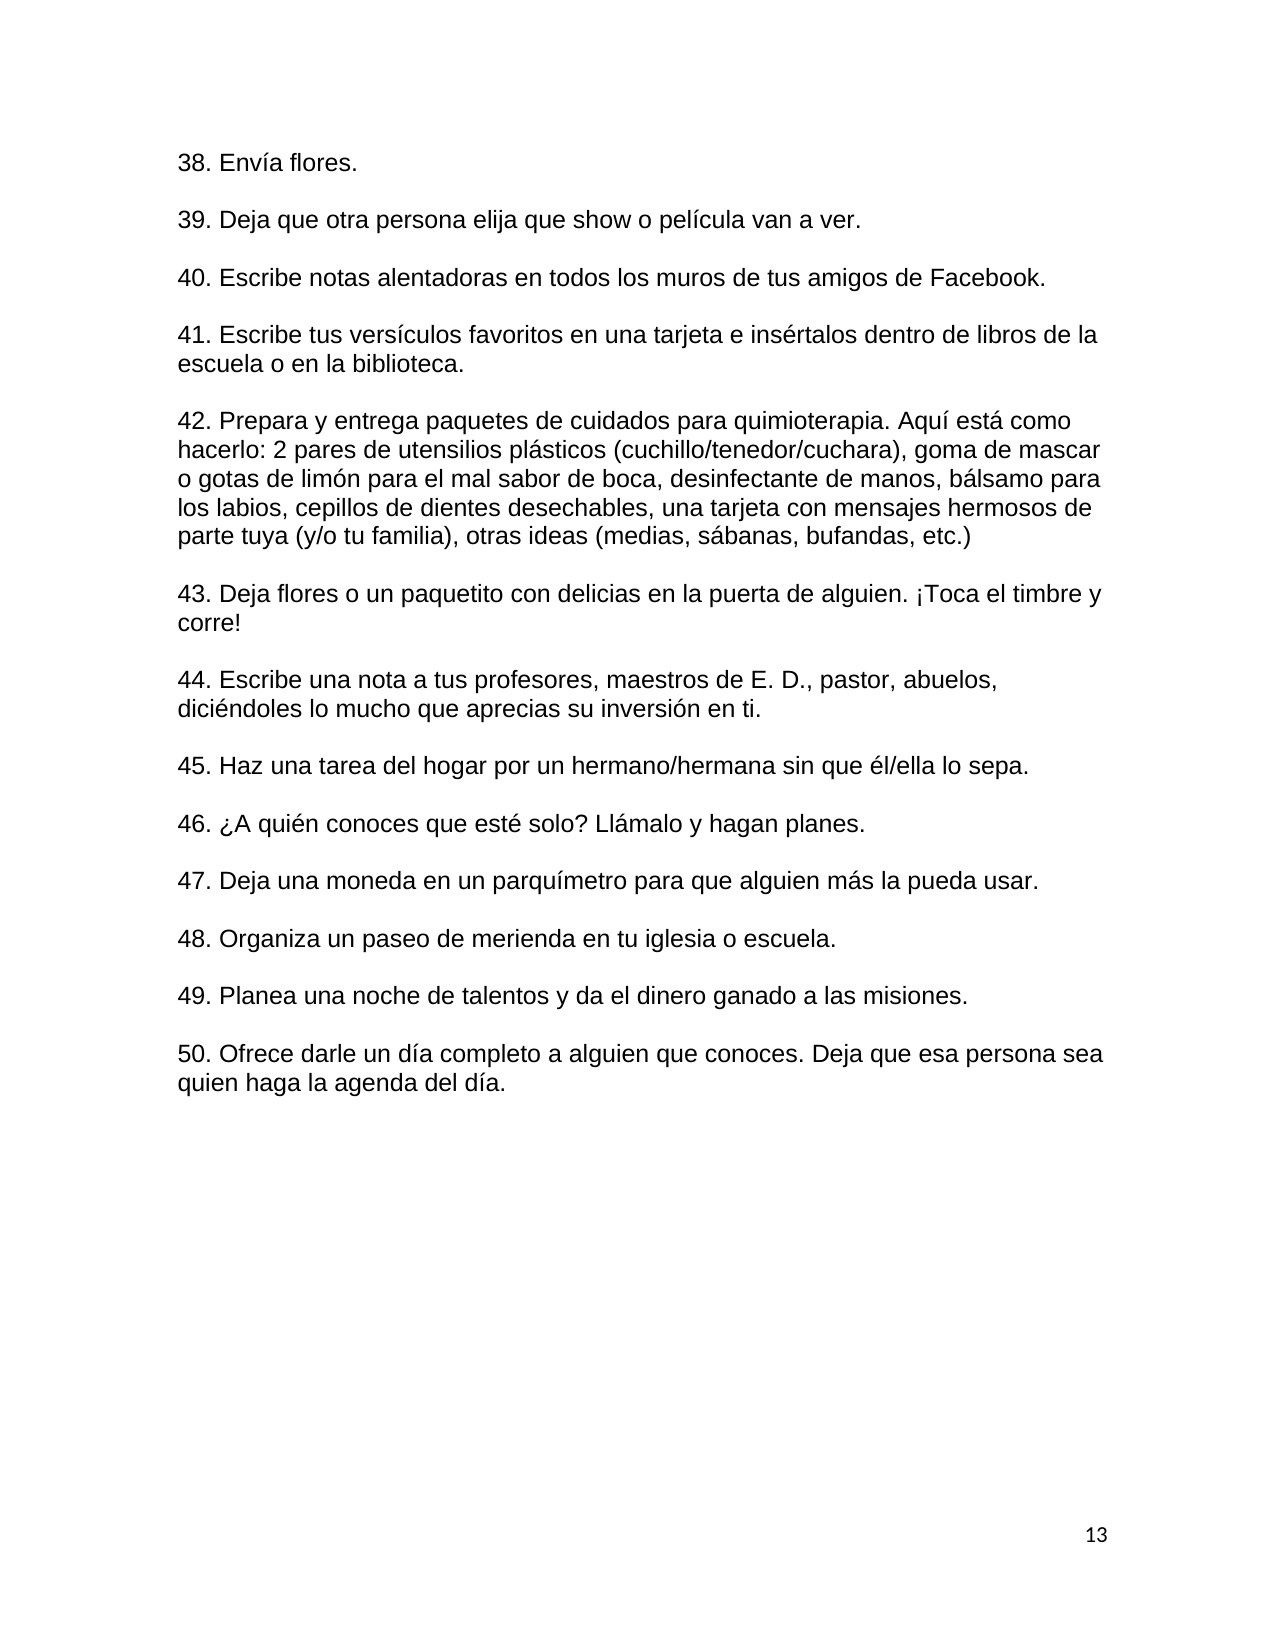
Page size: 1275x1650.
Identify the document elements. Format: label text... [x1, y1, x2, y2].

text 38. Envía flores. [177, 148, 1107, 176]
text 39. Deja que otra persona elija que show o película van a ver. [177, 205, 1107, 234]
text 43. Deja flores o un paquetito con delicias en la puerta de alguien. ¡Toca el timbre y corre! [177, 579, 1107, 636]
text 48. Organiza un paseo de merienda en tu iglesia o escuela. [177, 924, 1107, 953]
text 45. Haz una tarea del hogar por un hermano/hermana sin que él/ella lo sepa. [177, 751, 1107, 780]
text 44. Escribe una nota a tus profesores, maestros de E. D., pastor, abuelos, diciéndoles lo mucho que aprecias su inversión en ti. [177, 665, 1107, 723]
text 47. Deja una moneda en un parquímetro para que alguien más la pueda usar. [177, 866, 1107, 895]
text 49. Planea una noche de talentos y da el dinero ganado a las misiones. [177, 981, 1107, 1010]
text 50. Ofrece darle un día completo a alguien que conoces. Deja que esa persona sea quien haga la agenda del día. [177, 1039, 1107, 1096]
text 40. Escribe notas alentadoras en todos los muros de tus amigos de Facebook. [177, 263, 1107, 291]
text 41. Escribe tus versículos favoritos en una tarjeta e insértalos dentro de libros de la escuela o en la biblioteca. [177, 320, 1107, 378]
text 46. ¿A quién conoces que esté solo? Llámalo y hagan planes. [177, 809, 1107, 838]
text 42. Prepara y entrega paquetes de cuidados para quimioterapia. Aquí está como hacerlo: 2 pares de utensilios plásticos (cuchillo/tenedor/cuchara), goma de mascar o gotas de limón para el mal sabor de boca, desinfectante de manos, bálsamo para los labios, cepillos de dientes desechables, una tarjeta con mensajes hermosos de parte tuya (y/o tu familia), otras ideas (medias, sábanas, bufandas, etc.) [177, 406, 1107, 550]
